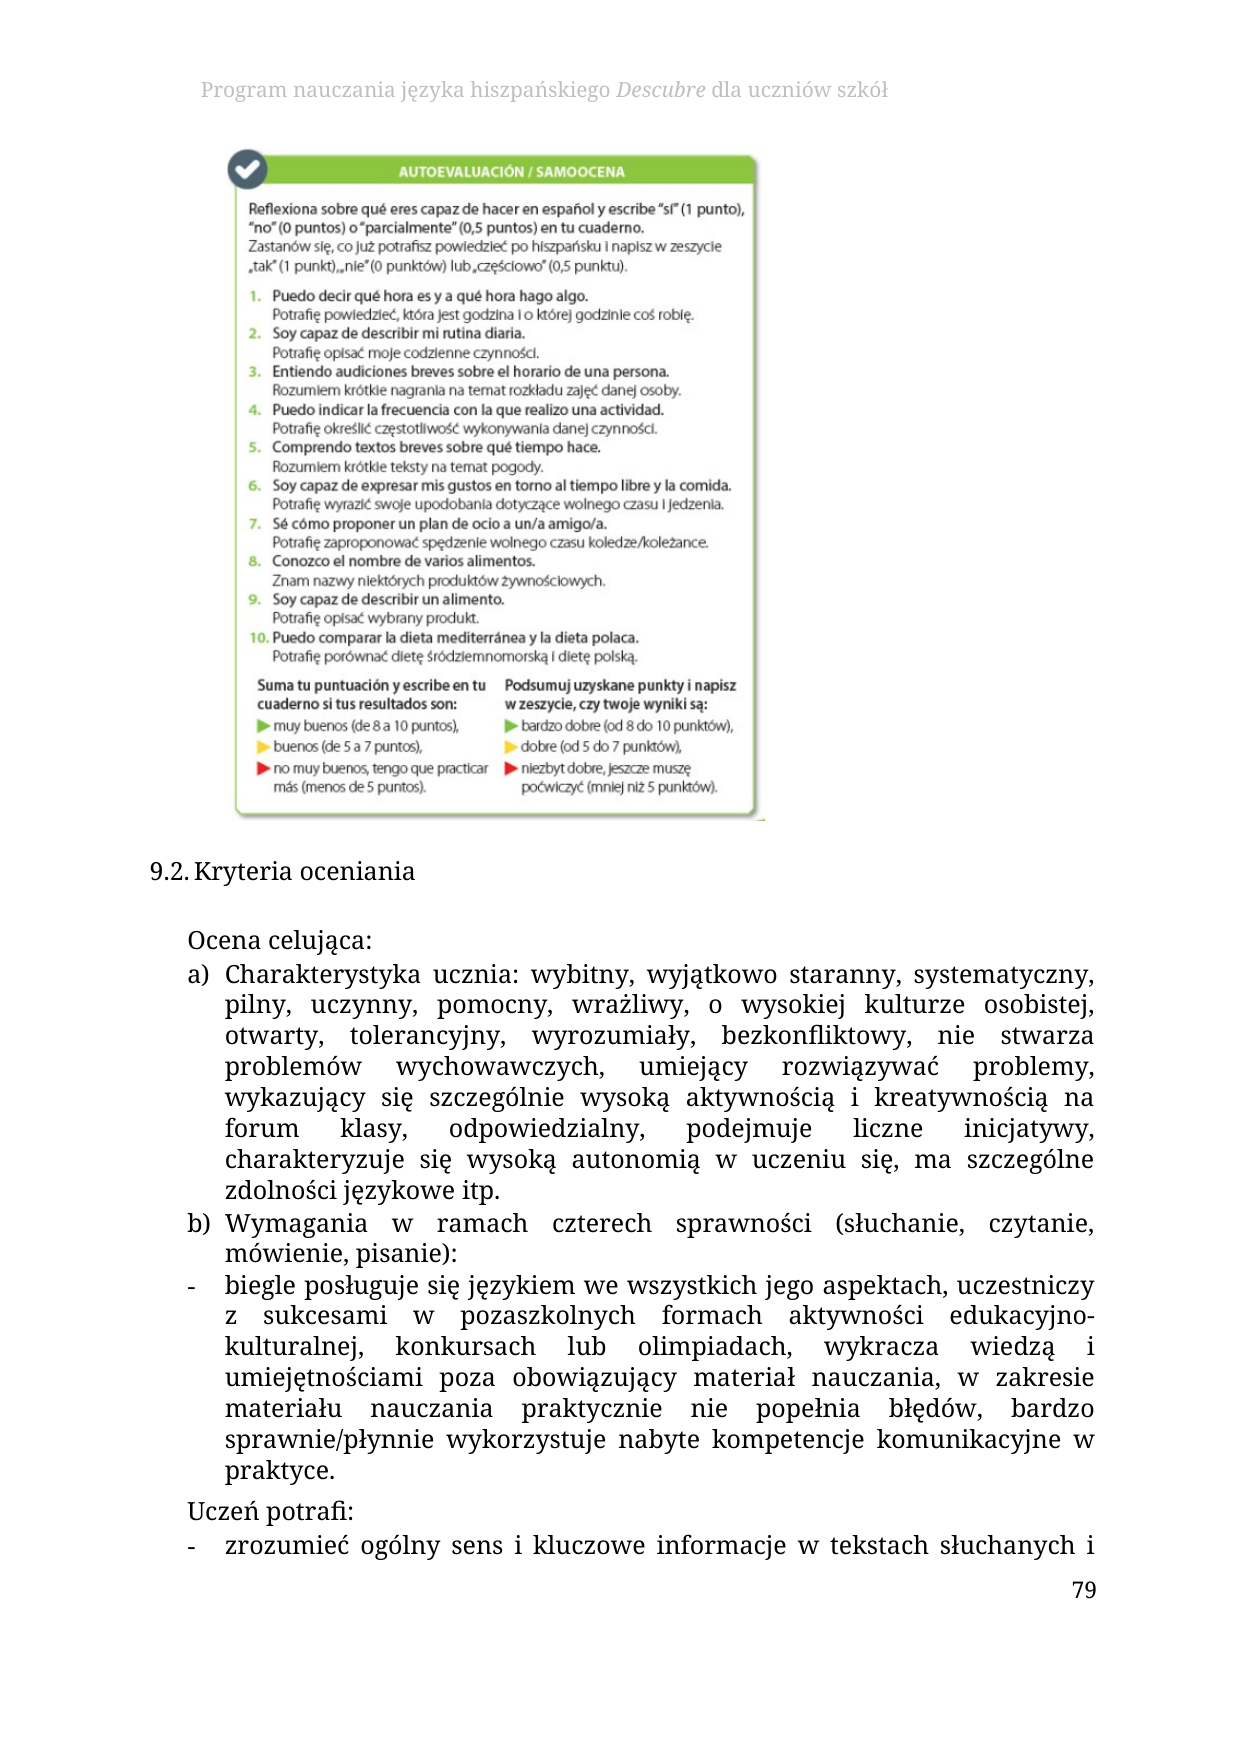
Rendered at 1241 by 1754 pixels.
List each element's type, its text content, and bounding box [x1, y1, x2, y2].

list Wymagania w ramach czterech sprawności (słuchanie, czytanie, mówienie, pisanie): [187, 1207, 1095, 1269]
text Ocena celująca: [187, 917, 1180, 957]
text Uczeń potrafi: [187, 1488, 1180, 1528]
picture [226, 147, 766, 821]
list Kryteria oceniania [149, 854, 1180, 888]
list Charakterystyka ucznia: wybitny, wyjątkowo staranny, systematyczny, pilny, uczynny, pomocny, wrażliwy, o wysokiej kulturze osobistej, otwarty, tolerancyjny, wyrozumiały, bezkonfliktowy, nie stwarza problemów wychowawczych, umiejący rozwiązywać problemy, wykazujący się szczególnie wysoką aktywnością i kreatywnością na forum klasy, odpowiedzialny, podejmuje liczne inicjatywy, charakteryzuje się wysoką autonomią w uczeniu się, ma szczególne zdolności językowe itp. [187, 958, 1095, 1207]
list biegle posługuje się językiem we wszystkich jego aspektach, uczestniczy z sukcesami w pozaszkolnych formach aktywności edukacyjno-kulturalnej, konkursach lub olimpiadach, wykracza wiedzą i umiejętnościami poza obowiązujący materiał nauczania, w zakresie materiału nauczania praktycznie nie popełnia błędów, bardzo sprawnie/płynnie wykorzystuje nabyte kompetencje komunikacyjne w praktyce. [187, 1269, 1095, 1487]
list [187, 1529, 1095, 1561]
